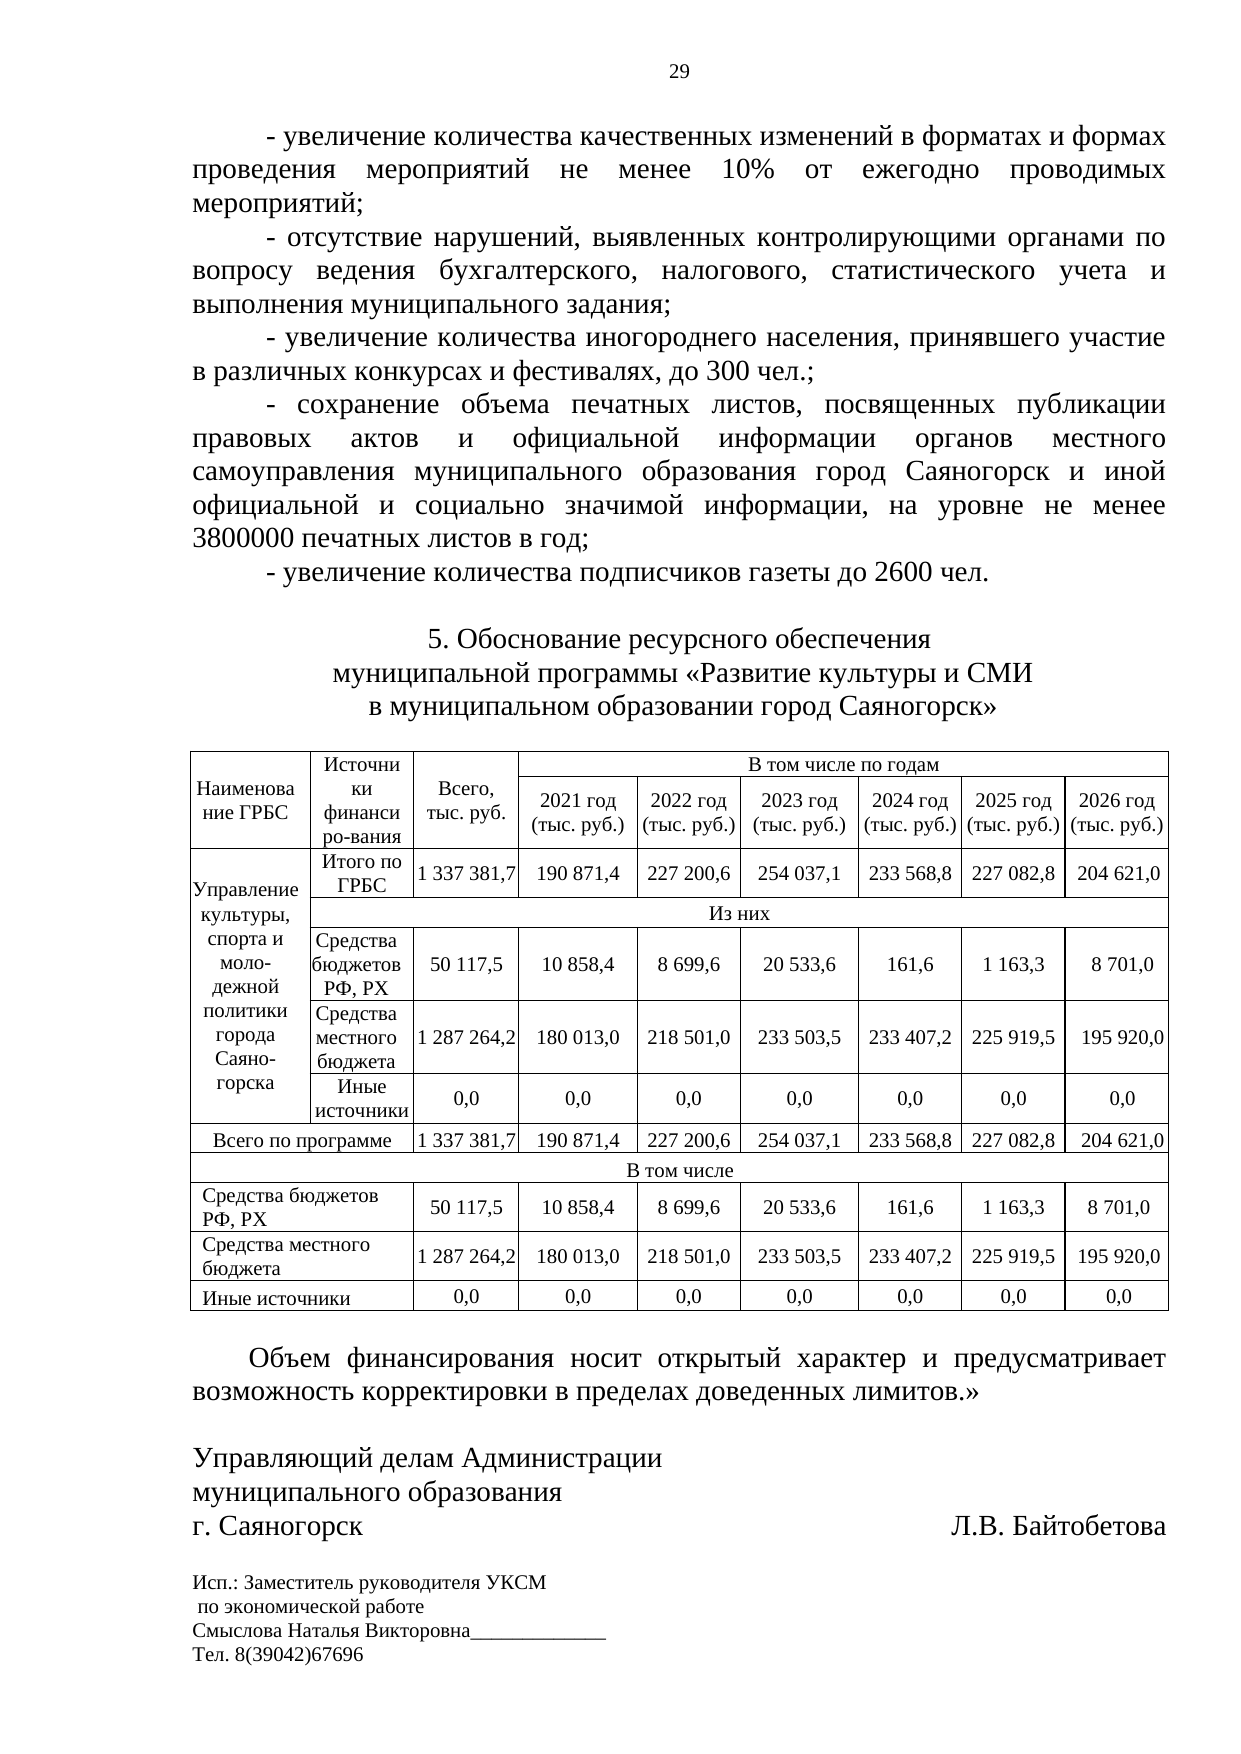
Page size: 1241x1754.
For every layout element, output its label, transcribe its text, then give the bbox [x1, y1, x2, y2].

table_cell 233 503,5 [741, 1232, 858, 1280]
table_cell 0,0 [638, 1074, 740, 1122]
table_cell 20 533,6 [741, 1183, 858, 1231]
table_cell 2026 год (тыс. руб.) [1066, 777, 1168, 848]
table_cell 195 920,0 [1066, 1001, 1168, 1073]
table_cell 2024 год (тыс. руб.) [859, 777, 961, 848]
table_cell В том числе [191, 1153, 1168, 1182]
table_cell 0,0 [859, 1074, 961, 1122]
table_cell 0,0 [962, 1074, 1064, 1122]
table_cell 254 037,1 [741, 1124, 858, 1152]
text Тел. 8(39042)67696 [192, 1642, 1167, 1666]
text Объем финансирования носит открытый характер и предусматривает возможность корректировки в пределах доведенных лимитов.» [192, 1340, 1167, 1407]
text 5. Обоснование ресурсного обеспечения [192, 621, 1167, 655]
table_cell Иные источники [191, 1281, 413, 1310]
table_cell 227 082,8 [962, 849, 1064, 897]
table_cell 2023 год (тыс. руб.) [741, 777, 858, 848]
table_cell 227 082,8 [962, 1124, 1064, 1152]
table_header Л.В. Байтобетова [682, 1441, 1178, 1541]
table_cell 0,0 [519, 1074, 637, 1122]
table_cell 0,0 [638, 1281, 740, 1310]
table_cell 225 919,5 [962, 1001, 1064, 1073]
table_cell 0,0 [519, 1281, 637, 1310]
table_cell 218 501,0 [638, 1001, 740, 1073]
table_cell 0,0 [1066, 1074, 1168, 1122]
table_cell 190 871,4 [519, 1124, 637, 1152]
table_cell Средства бюджетов РФ, РХ [311, 928, 413, 1000]
table_header Всего, тыс. руб. [414, 752, 518, 848]
text - увеличение количества иногороднего населения, принявшего участие в различных конкурсах и фестивалях, до 300 чел.; [192, 319, 1167, 386]
table_cell 204 621,0 [1066, 849, 1168, 897]
table_cell 190 871,4 [519, 849, 637, 897]
table_cell 1 337 381,7 [414, 1124, 518, 1152]
table_cell 225 919,5 [962, 1232, 1064, 1280]
text - увеличение количества качественных изменений в форматах и формах проведения мероприятий не менее 10% от ежегодно проводимых мероприятий; [192, 118, 1167, 219]
table_cell 2025 год (тыс. руб.) [962, 777, 1064, 848]
table_cell 0,0 [859, 1281, 961, 1310]
table_header Наименование ГРБС [191, 752, 310, 848]
table_cell 1 163,3 [962, 1183, 1064, 1231]
table_cell 195 920,0 [1066, 1232, 1168, 1280]
table_cell 1 337 381,7 [414, 849, 518, 897]
table_header В том числе по годам [519, 752, 1168, 776]
table_header Источники финансиро-вания [311, 752, 413, 848]
text по экономической работе [192, 1594, 1167, 1618]
table_cell 218 501,0 [638, 1232, 740, 1280]
table_cell Из них [311, 898, 1168, 927]
table_cell 2021 год (тыс. руб.) [519, 777, 637, 848]
text - увеличение количества подписчиков газеты до 2600 чел. [192, 554, 1167, 588]
table_cell 0,0 [414, 1074, 518, 1122]
table_cell 0,0 [1066, 1281, 1168, 1310]
table_cell 0,0 [414, 1281, 518, 1310]
table_cell 8 699,6 [638, 1183, 740, 1231]
table_cell 233 407,2 [859, 1232, 961, 1280]
table_cell 0,0 [962, 1281, 1064, 1310]
table_cell 50 117,5 [414, 928, 518, 1000]
table_cell 227 200,6 [638, 1124, 740, 1152]
text - отсутствие нарушений, выявленных контролирующими органами по вопросу ведения бухгалтерского, налогового, статистического учета и выполнения муниципального задания; [192, 219, 1167, 319]
table_cell 8 701,0 [1066, 928, 1168, 1000]
table_cell 254 037,1 [741, 849, 858, 897]
table_cell Средства бюджетов РФ, РХ [191, 1183, 413, 1231]
table_cell 50 117,5 [414, 1183, 518, 1231]
table_cell Управление культуры, спорта и моло-дежной политики города Саяно-горска [191, 849, 310, 1122]
table_cell 180 013,0 [519, 1001, 637, 1073]
table_cell Средства местного бюджета [311, 1001, 413, 1073]
table_cell 227 200,6 [638, 849, 740, 897]
text - сохранение объема печатных листов, посвященных публикации правовых актов и официальной информации органов местного самоуправления муниципального образования город Саяногорск и иной официальной и социально значимой информации, на уровне не менее 3800000 печатных листов в год; [192, 386, 1167, 554]
text в муниципальном образовании город Саяногорск» [192, 688, 1167, 722]
table_cell 161,6 [859, 928, 961, 1000]
table_cell 161,6 [859, 1183, 961, 1231]
text Смыслова Наталья Викторовна_____________ [192, 1618, 1167, 1642]
table_cell 233 568,8 [859, 849, 961, 897]
table_cell 0,0 [741, 1074, 858, 1122]
table_cell Средства местного бюджета [191, 1232, 413, 1280]
table_header Управляющий делам Администрации муниципального образования г. Саяногорск [181, 1441, 682, 1541]
table_cell 0,0 [741, 1281, 858, 1310]
table_cell 10 858,4 [519, 928, 637, 1000]
table_cell 1 163,3 [962, 928, 1064, 1000]
table_cell 1 287 264,2 [414, 1232, 518, 1280]
table_cell 8 701,0 [1066, 1183, 1168, 1231]
table_cell Иные источники [311, 1074, 413, 1122]
table_cell Итого по ГРБС [311, 849, 413, 897]
table_cell 1 287 264,2 [414, 1001, 518, 1073]
table_cell 233 503,5 [741, 1001, 858, 1073]
text муниципальной программы «Развитие культуры и СМИ [192, 655, 1167, 688]
text Исп.: Заместитель руководителя УКСМ [192, 1570, 1167, 1594]
table_cell 180 013,0 [519, 1232, 637, 1280]
table_cell 204 621,0 [1066, 1124, 1168, 1152]
table_cell 233 568,8 [859, 1124, 961, 1152]
table_cell 10 858,4 [519, 1183, 637, 1231]
table_cell 20 533,6 [741, 928, 858, 1000]
table_cell 233 407,2 [859, 1001, 961, 1073]
table_cell 2022 год (тыс. руб.) [638, 777, 740, 848]
table_cell 8 699,6 [638, 928, 740, 1000]
table_cell Всего по программе [191, 1124, 413, 1152]
